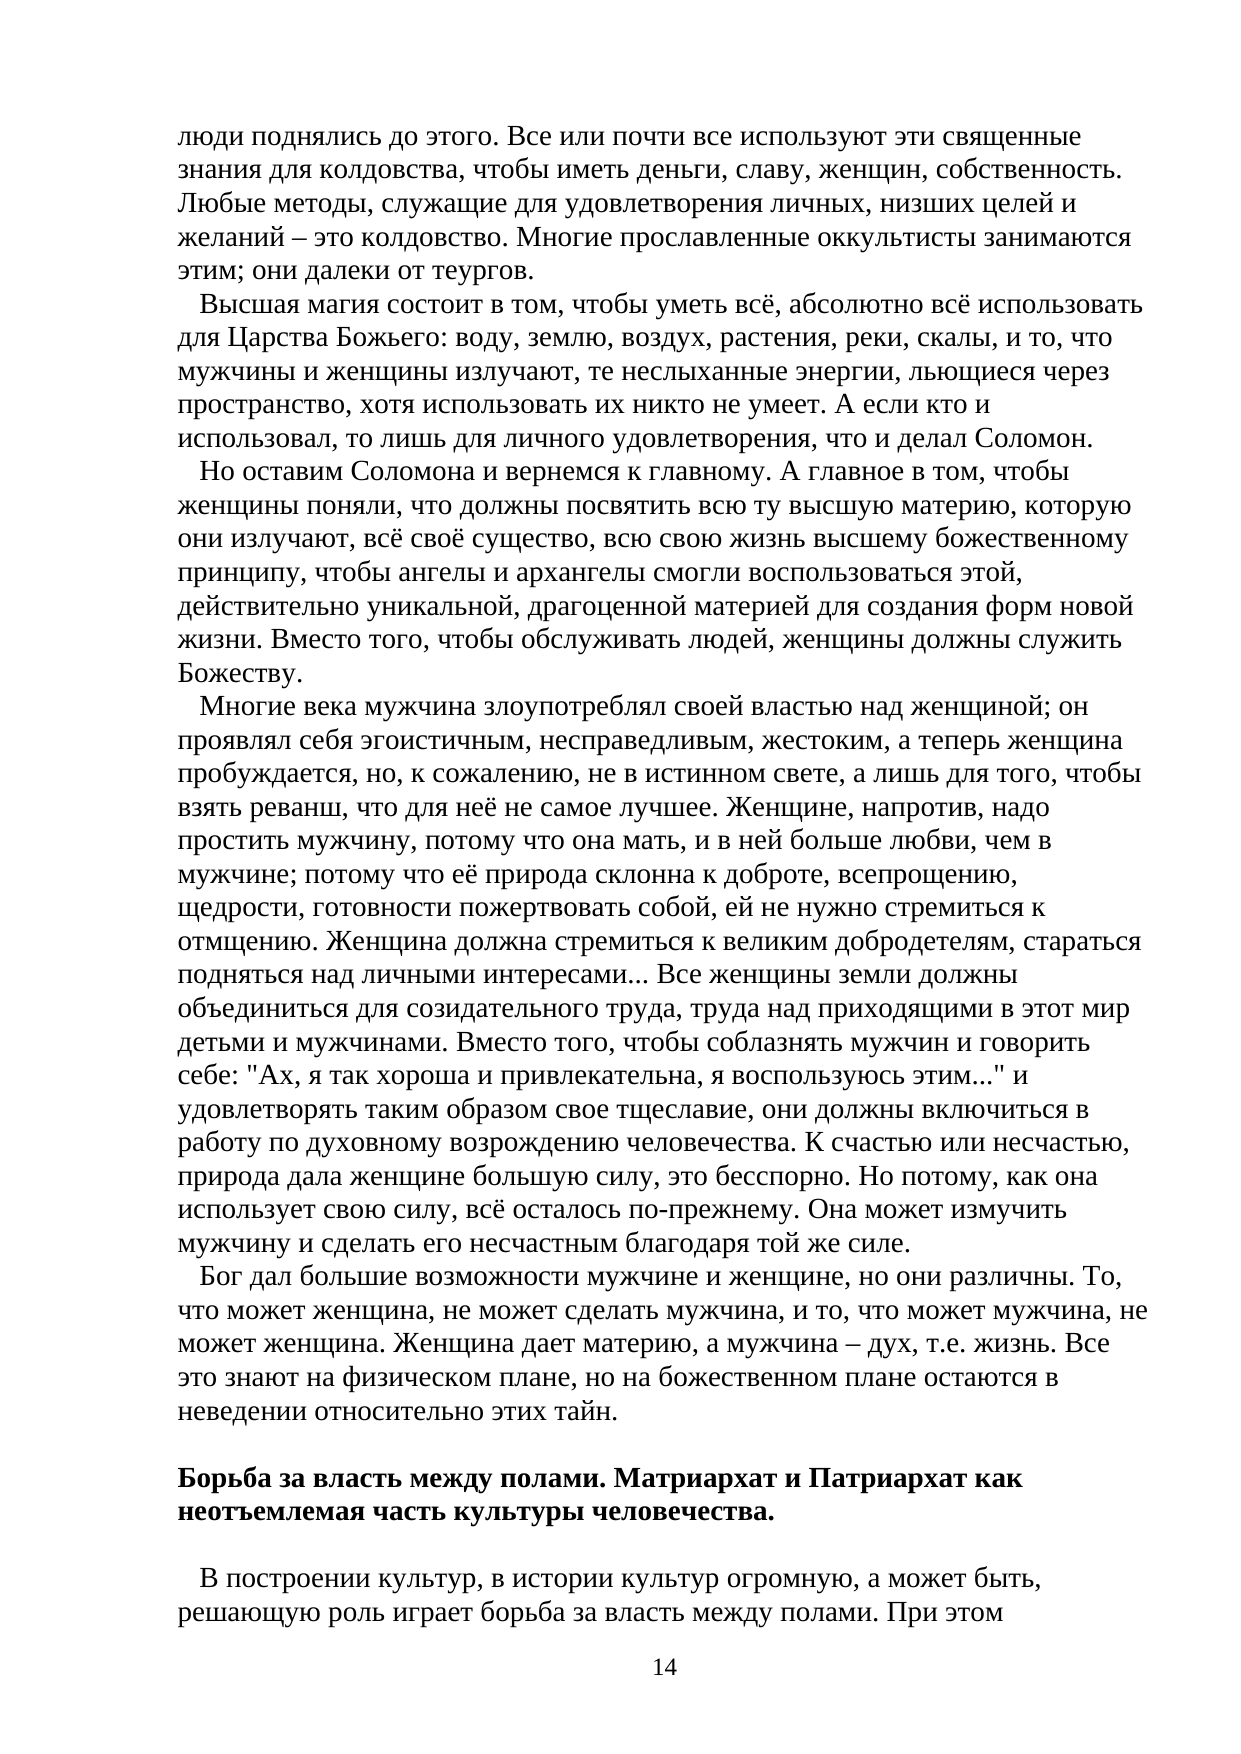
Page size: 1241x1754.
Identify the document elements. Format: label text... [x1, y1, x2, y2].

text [177, 1560, 1152, 1627]
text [177, 118, 1152, 286]
text Высшая магия состоит в том, чтобы уметь всё, абсолютно всё использовать для Царства Божьего: воду, землю, воздух, растения, реки, скалы, и то, что мужчины и женщины излучают, те неслыханные энергии, льющиеся через пространство, хотя использовать их никто не умеет. А если кто и использовал, то лишь для личного удовлетворения, что и делал Соломон. [177, 286, 1152, 453]
text Но оставим Соломона и вернемся к главному. А главное в том, чтобы женщины поняли, что должны посвятить всю ту высшую материю, которую они излучают, всё своё существо, всю свою жизнь высшему божественному принципу, чтобы ангелы и архангелы смогли воспользоваться этой, действительно уникальной, драгоценной материей для создания форм новой жизни. Вместо того, чтобы обслуживать людей, женщины должны служить Божеству. [177, 453, 1152, 688]
text Бог дал большие возможности мужчине и женщине, но они различны. То, что может женщина, не может сделать мужчина, и то, что может мужчина, не может женщина. Женщина дает материю, а мужчина – дух, т.е. жизнь. Все это знают на физическом плане, но на божественном плане остаются в неведении относительно этих тайн. [177, 1258, 1152, 1426]
text Борьба за власть между полами. Матриархат и Патриархат как неотъемлемая часть культуры человечества. [177, 1460, 1152, 1527]
text Многие века мужчина злоупотреблял своей властью над женщиной; он проявлял себя эгоистичным, несправедливым, жестоким, а теперь женщина пробуждается, но, к сожалению, не в истинном свете, а лишь для того, чтобы взять реванш, что для неё не самое лучшее. Женщине, напротив, надо простить мужчину, потому что она мать, и в ней больше любви, чем в мужчине; потому что её природа склонна к доброте, всепрощению, щедрости, готовности пожертвовать собой, ей не нужно стремиться к отмщению. Женщина должна стремиться к великим добродетелям, стараться подняться над личными интересами... Все женщины земли должны объединиться для созидательного труда, труда над приходящими в этот мир детьми и мужчинами. Вместо того, чтобы соблазнять мужчин и говорить себе: "Ах, я так хороша и привлекательна, я воспользуюсь этим..." и удовлетворять таким образом свое тщеславие, они должны включиться в работу по духовному возрождению человечества. К счастью или несчастью, природа дала женщине большую силу, это бесспорно. Но потому, как она использует свою силу, всё осталось по-прежнему. Она может измучить мужчину и сделать его несчастным благодаря той же силе. [177, 688, 1152, 1258]
